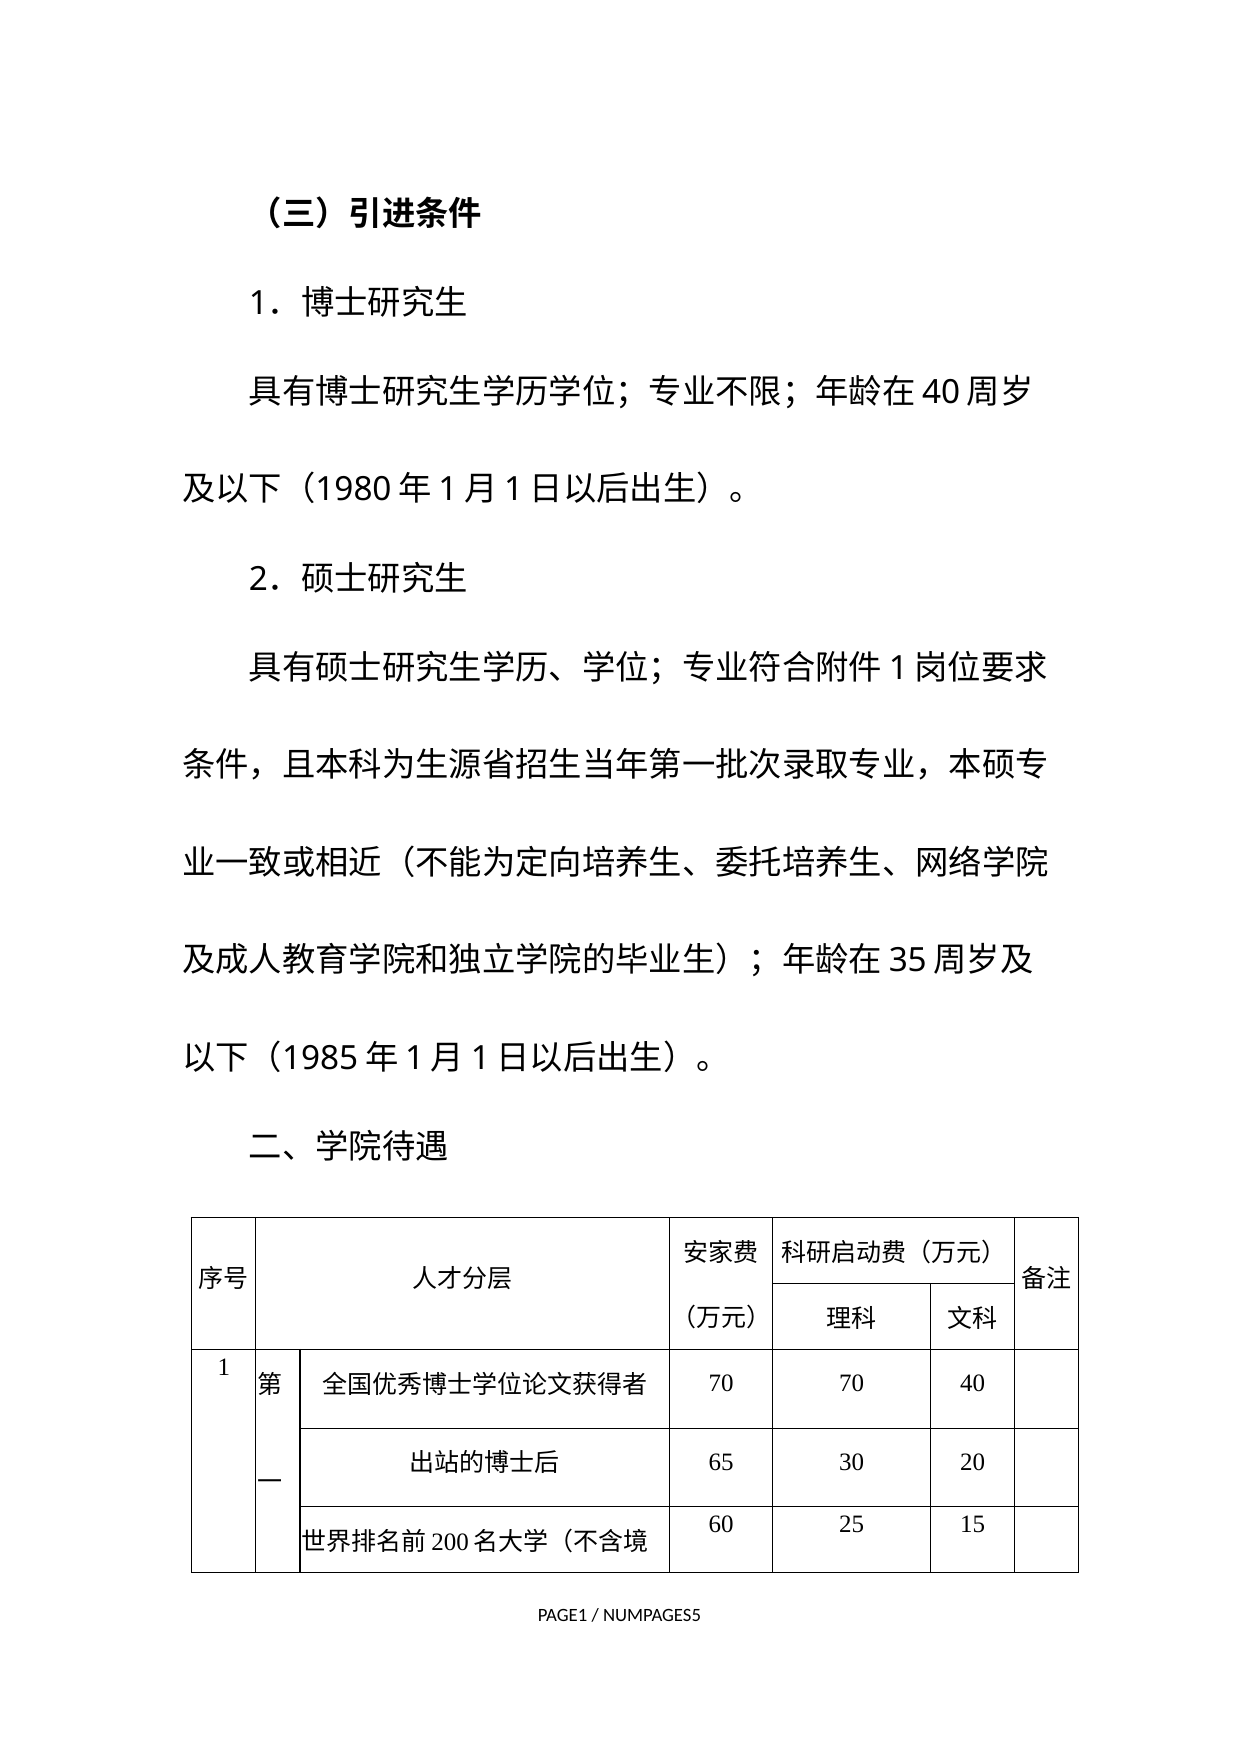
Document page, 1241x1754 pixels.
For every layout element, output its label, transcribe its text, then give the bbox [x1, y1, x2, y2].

table_cell 30 [773, 1429, 930, 1506]
table_cell 60 [670, 1507, 772, 1572]
table_cell 25 [773, 1507, 930, 1572]
table_cell 70 [773, 1350, 930, 1427]
table_cell 40 [931, 1350, 1014, 1427]
table_cell 全国优秀博士学位论文获得者 [301, 1350, 669, 1427]
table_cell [301, 1507, 669, 1572]
text 1．博士研究生 [182, 267, 1053, 332]
table_cell [1015, 1429, 1078, 1506]
table_cell 20 [931, 1429, 1014, 1506]
text （三）引进条件 [182, 178, 1053, 243]
table_header 备注 [1015, 1218, 1078, 1349]
table_header 人才分层 [256, 1218, 669, 1349]
table_cell [1015, 1507, 1078, 1572]
text 二、学院待遇 [182, 1111, 1053, 1176]
table_cell 1 [192, 1350, 255, 1572]
table_cell 70 [670, 1350, 772, 1427]
text 2．硕士研究生 [182, 543, 1053, 608]
table_header 安家费 （万元） [670, 1218, 772, 1349]
table_cell 理科 [773, 1284, 930, 1349]
table_cell [1015, 1350, 1078, 1427]
table_cell 15 [931, 1507, 1014, 1572]
table_header 科研启动费（万元） [773, 1218, 1014, 1283]
table_cell 第一层次 [256, 1350, 299, 1572]
table_cell 出站的博士后 [301, 1429, 669, 1506]
table_cell 65 [670, 1429, 772, 1506]
text 具有硕士研究生学历、学位；专业符合附件1岗位要求条件，且本科为生源省招生当年第一批次录取专业，本硕专业一致或相近（不能为定向培养生、委托培养生、网络学院及成人教育学院和独立学院的毕业生）；年龄在35周岁及以下（1985年1月1日以后出生）。 [182, 632, 1053, 1087]
table_header 序号 [192, 1218, 255, 1349]
table_cell 文科 [931, 1284, 1014, 1349]
text 具有博士研究生学历学位；专业不限；年龄在40周岁及以下（1980年1月1日以后出生）。 [182, 356, 1053, 519]
